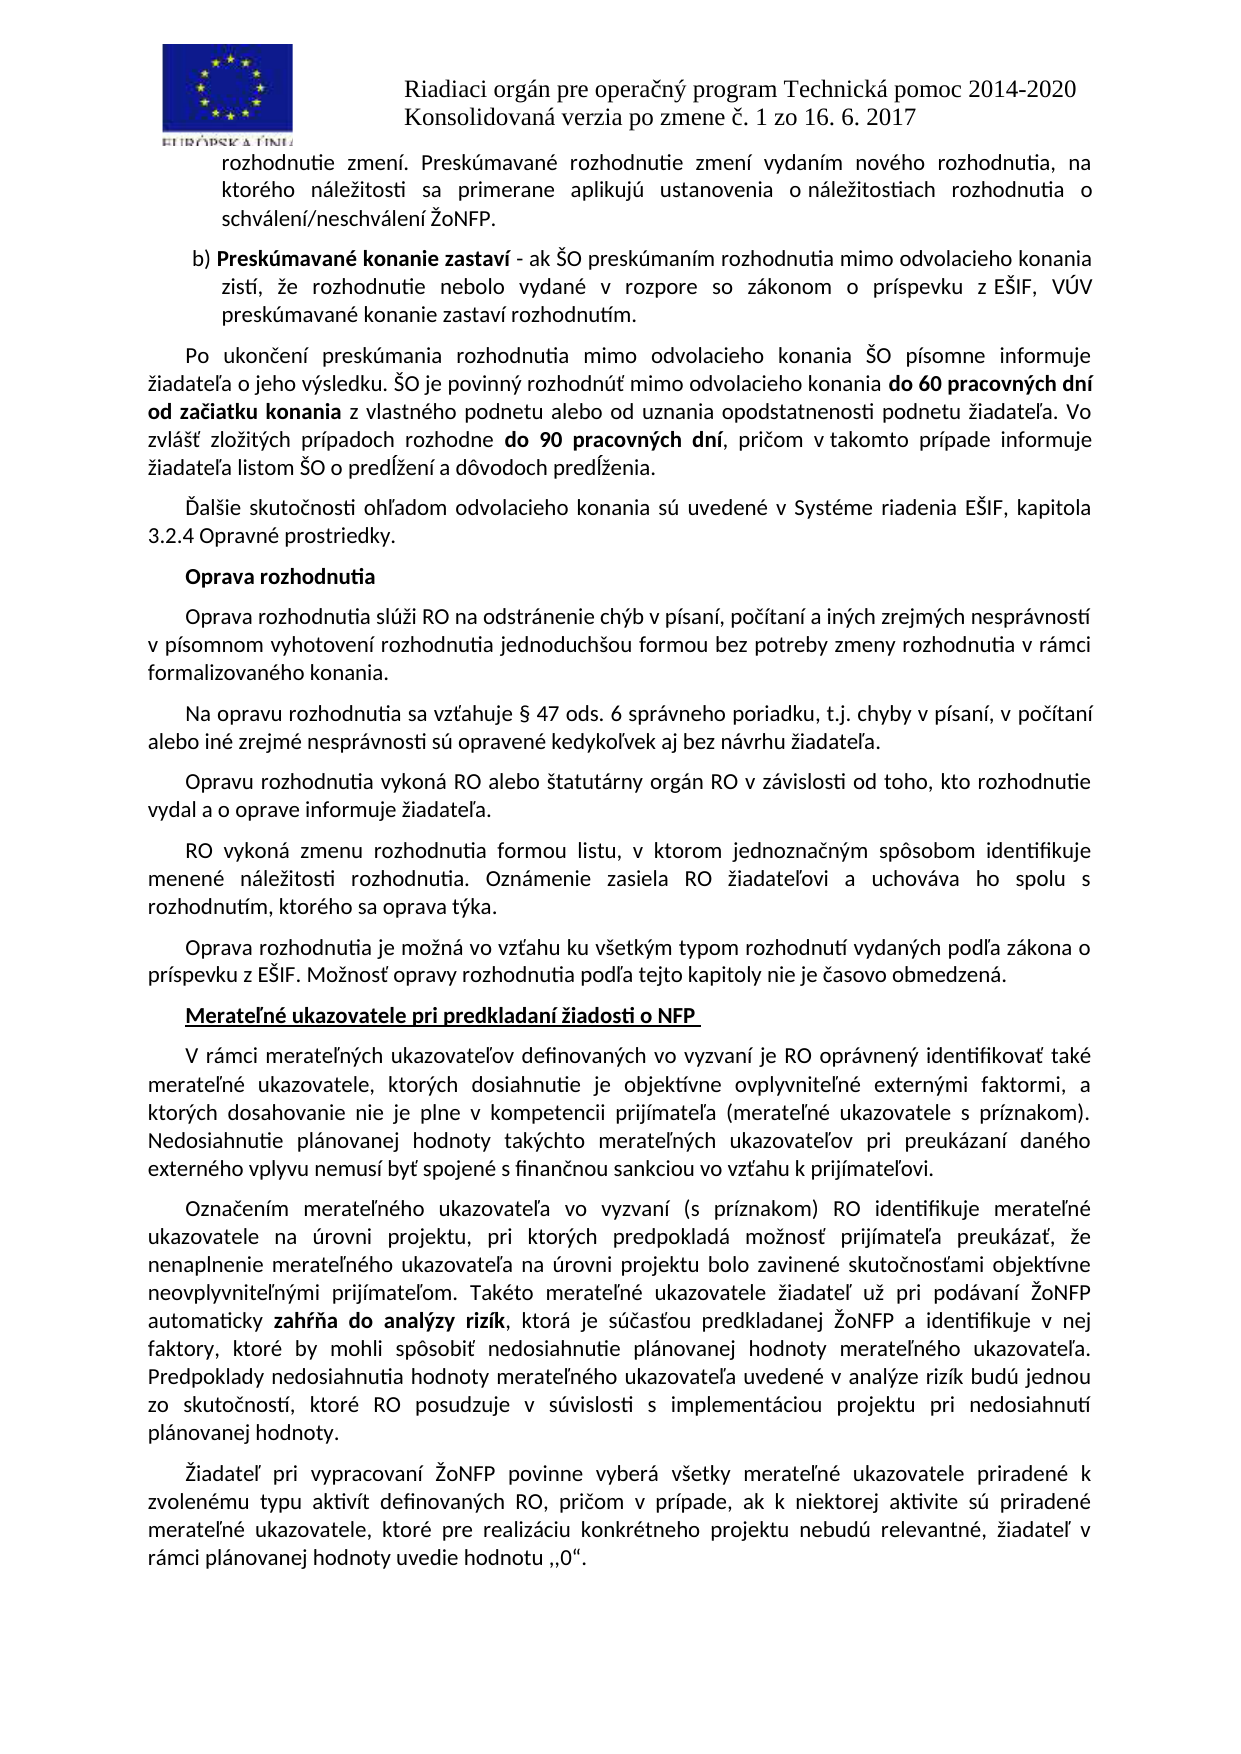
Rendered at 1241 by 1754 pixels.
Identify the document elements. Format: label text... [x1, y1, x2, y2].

text RO vykoná zmenu rozhodnutia formou listu, v ktorom jednoznačným spôsobom identifikuje menené náležitosti rozhodnutia. Oznámenie zasiela RO žiadateľovi a uchováva ho spolu s rozhodnutím, ktorého sa oprava týka. [148, 836, 1093, 920]
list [192, 148, 1093, 232]
text V rámci merateľných ukazovateľov definovaných vo vyzvaní je RO oprávnený identifikovať také merateľné ukazovatele, ktorých dosiahnutie je objektívne ovplyvniteľné externými faktormi, a ktorých dosahovanie nie je plne v kompetencii prijímateľa (merateľné ukazovatele s príznakom). Nedosiahnutie plánovanej hodnoty takýchto merateľných ukazovateľov pri preukázaní daného externého vplyvu nemusí byť spojené s finančnou sankciou vo vzťahu k prijímateľovi. [148, 1042, 1093, 1182]
text Žiadateľ pri vypracovaní ŽoNFP povinne vyberá všetky merateľné ukazovatele priradené k zvolenému typu aktivít definovaných RO, pričom v prípade, ak k niektorej aktivite sú priradené merateľné ukazovatele, ktoré pre realizáciu konkrétneho projektu nebudú relevantné, žiadateľ v rámci plánovanej hodnoty uvedie hodnotu ,,0“. [148, 1459, 1093, 1571]
text Po ukončení preskúmania rozhodnutia mimo odvolacieho konania ŠO písomne informuje žiadateľa o jeho výsledku. ŠO je povinný rozhodnúť mimo odvolacieho konania do 60 pracovných dní od začiatku konania z vlastného podnetu alebo od uznania opodstatnenosti podnetu žiadateľa. Vo zvlášť zložitých prípadoch rozhodne do 90 pracovných dní, pričom v takomto prípade informuje žiadateľa listom ŠO o predĺžení a dôvodoch predĺženia. [148, 341, 1093, 481]
text Opravu rozhodnutia vykoná RO alebo štatutárny orgán RO v závislosti od toho, kto rozhodnutie vydal a o oprave informuje žiadateľa. [148, 767, 1093, 823]
text Oprava rozhodnutia je možná vo vzťahu ku všetkým typom rozhodnutí vydaných podľa zákona o príspevku z EŠIF. Možnosť opravy rozhodnutia podľa tejto kapitoly nie je časovo obmedzená. [148, 933, 1093, 989]
text Oprava rozhodnutia slúži RO na odstránenie chýb v písaní, počítaní a iných zrejmých nesprávností v písomnom vyhotovení rozhodnutia jednoduchšou formou bez potreby zmeny rozhodnutia v rámci formalizovaného konania. [148, 602, 1093, 686]
text Na opravu rozhodnutia sa vzťahuje § 47 ods. 6 správneho poriadku, t.j. chyby v písaní, v počítaní alebo iné zrejmé nesprávnosti sú opravené kedykoľvek aj bez návrhu žiadateľa. [148, 699, 1093, 755]
text Označením merateľného ukazovateľa vo vyzvaní (s príznakom) RO identifikuje merateľné ukazovatele na úrovni projektu, pri ktorých predpokladá možnosť prijímateľa preukázať, že nenaplnenie merateľného ukazovateľa na úrovni projektu bolo zavinené skutočnosťami objektívne neovplyvniteľnými prijímateľom. Takéto merateľné ukazovatele žiadateľ už pri podávaní ŽoNFP automaticky zahŕňa do analýzy rizík, ktorá je súčasťou predkladanej ŽoNFP a identifikuje v nej faktory, ktoré by mohli spôsobiť nedosiahnutie plánovanej hodnoty merateľného ukazovateľa. Predpoklady nedosiahnutia hodnoty merateľného ukazovateľa uvedené v analýze rizík budú jednou zo skutočností, ktoré RO posudzuje v súvislosti s implementáciou projektu pri nedosiahnutí plánovanej hodnoty. [148, 1194, 1093, 1446]
list b) Preskúmavané konanie zastaví - ak ŠO preskúmaním rozhodnutia mimo odvolacieho konania zistí, že rozhodnutie nebolo vydané v rozpore so zákonom o príspevku z EŠIF, VÚV preskúmavané konanie zastaví rozhodnutím. [192, 244, 1093, 328]
text Oprava rozhodnutia [148, 562, 1093, 590]
text Merateľné ukazovatele pri predkladaní žiadosti o NFP [148, 1001, 1093, 1029]
text Ďalšie skutočnosti ohľadom odvolacieho konania sú uvedené v Systéme riadenia EŠIF, kapitola 3.2.4 Opravné prostriedky. [148, 493, 1093, 549]
